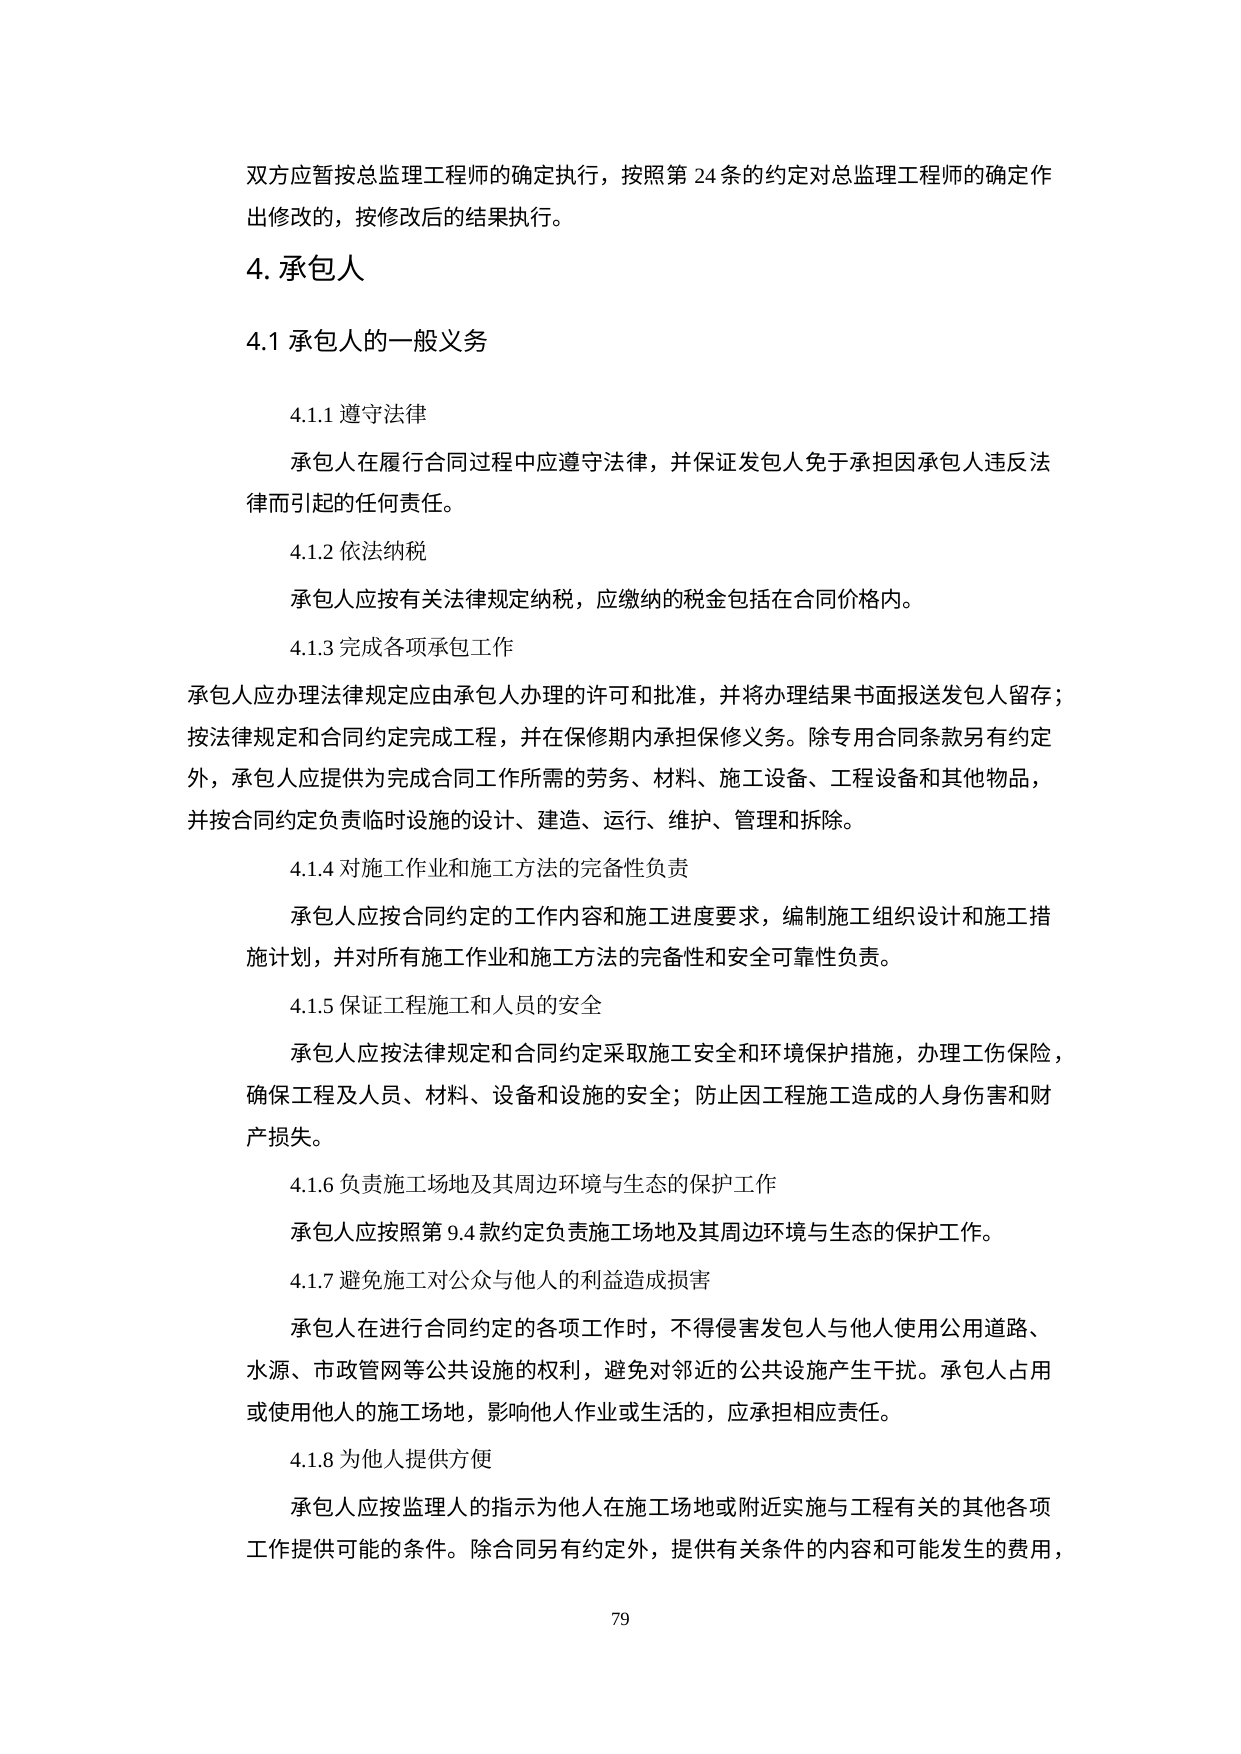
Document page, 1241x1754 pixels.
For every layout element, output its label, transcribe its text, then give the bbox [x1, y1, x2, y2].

text 4.1.7 避免施工对公众与他人的利益造成损害 [246, 1255, 1053, 1297]
text 4.1.5 保证工程施工和人员的安全 [246, 980, 1053, 1022]
text 承包人应按照第9.4款约定负责施工场地及其周边环境与生态的保护工作。 [246, 1207, 1053, 1249]
text 4.1.6 负责施工场地及其周边环境与生态的保护工作 [246, 1159, 1053, 1201]
text 承包人应办理法律规定应由承包人办理的许可和批准，并将办理结果书面报送发包人留存；按法律规定和合同约定完成工程，并在保修期内承担保修义务。除专用合同条款另有约定外，承包人应提供为完成合同工作所需的劳务、材料、施工设备、工程设备和其他物品，并按合同约定负责临时设施的设计、建造、运行、维护、管理和拆除。 [187, 670, 1053, 837]
text 4.1.4 对施工作业和施工方法的完备性负责 [246, 843, 1053, 884]
text 承包人应按有关法律规定纳税，应缴纳的税金包括在合同价格内。 [246, 574, 1053, 616]
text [246, 1482, 1053, 1566]
text 4.1.3 完成各项承包工作 [246, 622, 1053, 664]
text 承包人在进行合同约定的各项工作时，不得侵害发包人与他人使用公用道路、水源、市政管网等公共设施的权利，避免对邻近的公共设施产生干扰。承包人占用或使用他人的施工场地，影响他人作业或生活的，应承担相应责任。 [246, 1303, 1053, 1428]
text 承包人应按合同约定的工作内容和施工进度要求，编制施工组织设计和施工措施计划，并对所有施工作业和施工方法的完备性和安全可靠性负责。 [246, 891, 1053, 974]
text 4.1.2 依法纳税 [246, 526, 1053, 568]
text 4.1 承包人的一般义务 [246, 322, 1053, 358]
text 4.1.1 遵守法律 [246, 389, 1053, 430]
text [246, 150, 1053, 233]
text 承包人应按法律规定和合同约定采取施工安全和环境保护措施，办理工伤保险，确保工程及人员、材料、设备和设施的安全；防止因工程施工造成的人身伤害和财产损失。 [246, 1028, 1053, 1153]
text 承包人在履行合同过程中应遵守法律，并保证发包人免于承担因承包人违反法律而引起的任何责任。 [246, 437, 1053, 520]
text 4.1.8 为他人提供方便 [246, 1434, 1053, 1476]
text 4. 承包人 [246, 246, 1053, 288]
